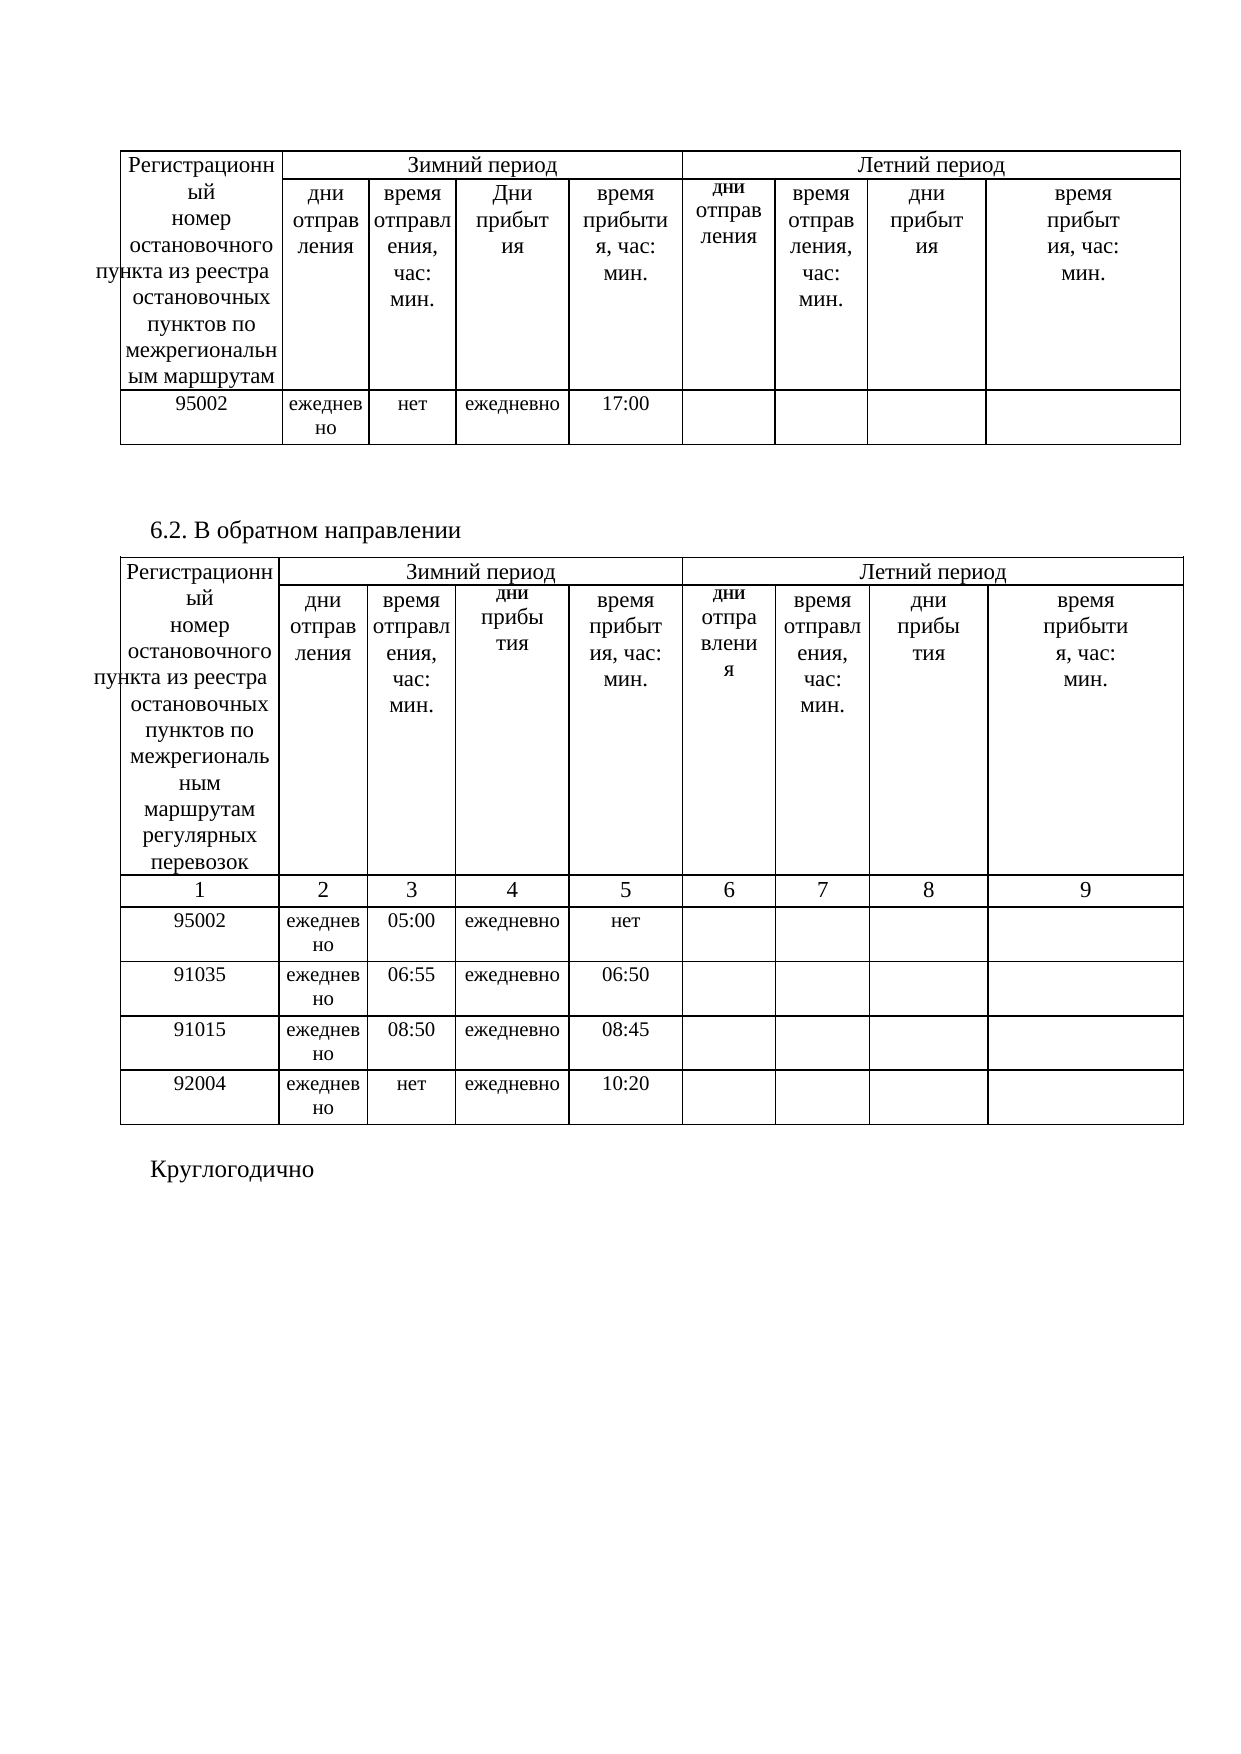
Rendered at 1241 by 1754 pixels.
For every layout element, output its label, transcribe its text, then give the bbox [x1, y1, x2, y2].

table_cell [776, 1071, 869, 1124]
table_cell 08:50 [368, 1017, 455, 1069]
table_cell [870, 962, 987, 1015]
table_cell ежедневно [456, 1017, 568, 1069]
table_cell [683, 391, 774, 444]
table_cell нет [368, 1071, 455, 1124]
table_cell 7 [776, 876, 869, 906]
table_cell ДНИ отправ ления [683, 180, 774, 389]
table_cell дни прибы тия [870, 586, 987, 874]
table_cell [683, 1071, 775, 1124]
table_cell 4 [456, 876, 568, 906]
table_cell 8 [870, 876, 987, 906]
table_cell ежедневно [457, 391, 568, 444]
table_cell ежедневно [280, 1017, 367, 1069]
table_header Зимний период [283, 152, 682, 178]
table_cell дни отправ ления [283, 180, 368, 389]
table_cell время отправл ения, час: мин. [368, 586, 455, 874]
table_cell 08:45 [570, 1017, 682, 1069]
table_cell 1 [121, 876, 278, 906]
table_cell [870, 908, 987, 961]
table_cell 06:50 [570, 962, 682, 1015]
table_cell 2 [280, 876, 367, 906]
table_cell [870, 1017, 987, 1069]
table_cell 91035 [121, 962, 278, 1015]
table_cell 5 [570, 876, 682, 906]
table_cell [870, 1071, 987, 1124]
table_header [121, 152, 282, 389]
table_cell 95002 [121, 391, 282, 444]
table_cell время отправ ления, час: мин. [776, 180, 867, 389]
table_cell нет [570, 908, 682, 961]
table_cell ежедневно [280, 1071, 367, 1124]
table_header Регистрационный номер остановочного пункта из реестра остановочных пунктов по межрегиональным маршрутам регулярных перевозок [121, 558, 278, 874]
table_cell Дни прибыт ия [457, 180, 568, 389]
table_cell ежедневно [283, 391, 368, 444]
table_cell [989, 962, 1183, 1015]
table_cell [868, 391, 985, 444]
table_cell [776, 391, 867, 444]
table_cell [683, 962, 775, 1015]
table_cell 05:00 [368, 908, 455, 961]
table_cell [683, 1017, 775, 1069]
table_cell ежедневно [456, 1071, 568, 1124]
table_cell [683, 908, 775, 961]
table_cell ДНИ отпра влени я [683, 586, 775, 874]
table_cell ежедневно [280, 908, 367, 961]
table_cell время прибыти я, час: мин. [570, 180, 682, 389]
table_header Зимний период [280, 558, 682, 584]
table_cell 06:55 [368, 962, 455, 1015]
text Круглогодично [150, 1154, 1090, 1183]
table_header Летний период [683, 152, 1180, 178]
table_cell дни прибыт ия [868, 180, 985, 389]
table_cell время прибыти я, час: мин. [989, 586, 1183, 874]
table_header Летний период [683, 558, 1183, 584]
table_cell 10:20 [570, 1071, 682, 1124]
table_cell ежедневно [456, 962, 568, 1015]
table_cell нет [370, 391, 455, 444]
table_cell 3 [368, 876, 455, 906]
table_cell 17:00 [570, 391, 682, 444]
table_cell [987, 391, 1180, 444]
table_cell 6 [683, 876, 775, 906]
table_cell дни отправ ления [280, 586, 367, 874]
table_cell 92004 [121, 1071, 278, 1124]
table_cell ежедневно [280, 962, 367, 1015]
table_cell ежедневно [456, 908, 568, 961]
text 6.2. В обратном направлении [150, 515, 1090, 544]
table_cell [989, 1071, 1183, 1124]
table_cell ДНИ прибы тия [456, 586, 568, 874]
table_cell время прибыт ия, час: мин. [987, 180, 1180, 389]
table_cell [989, 1017, 1183, 1069]
table_cell [989, 908, 1183, 961]
table_cell время прибыт ия, час: мин. [570, 586, 682, 874]
table_cell 91015 [121, 1017, 278, 1069]
table_cell 95002 [121, 908, 278, 961]
table_cell [776, 908, 869, 961]
table_cell [776, 1017, 869, 1069]
table_cell 9 [989, 876, 1183, 906]
table_cell время отправл ения, час: мин. [776, 586, 869, 874]
table_cell [776, 962, 869, 1015]
table_cell время отправл ения, час: мин. [370, 180, 455, 389]
